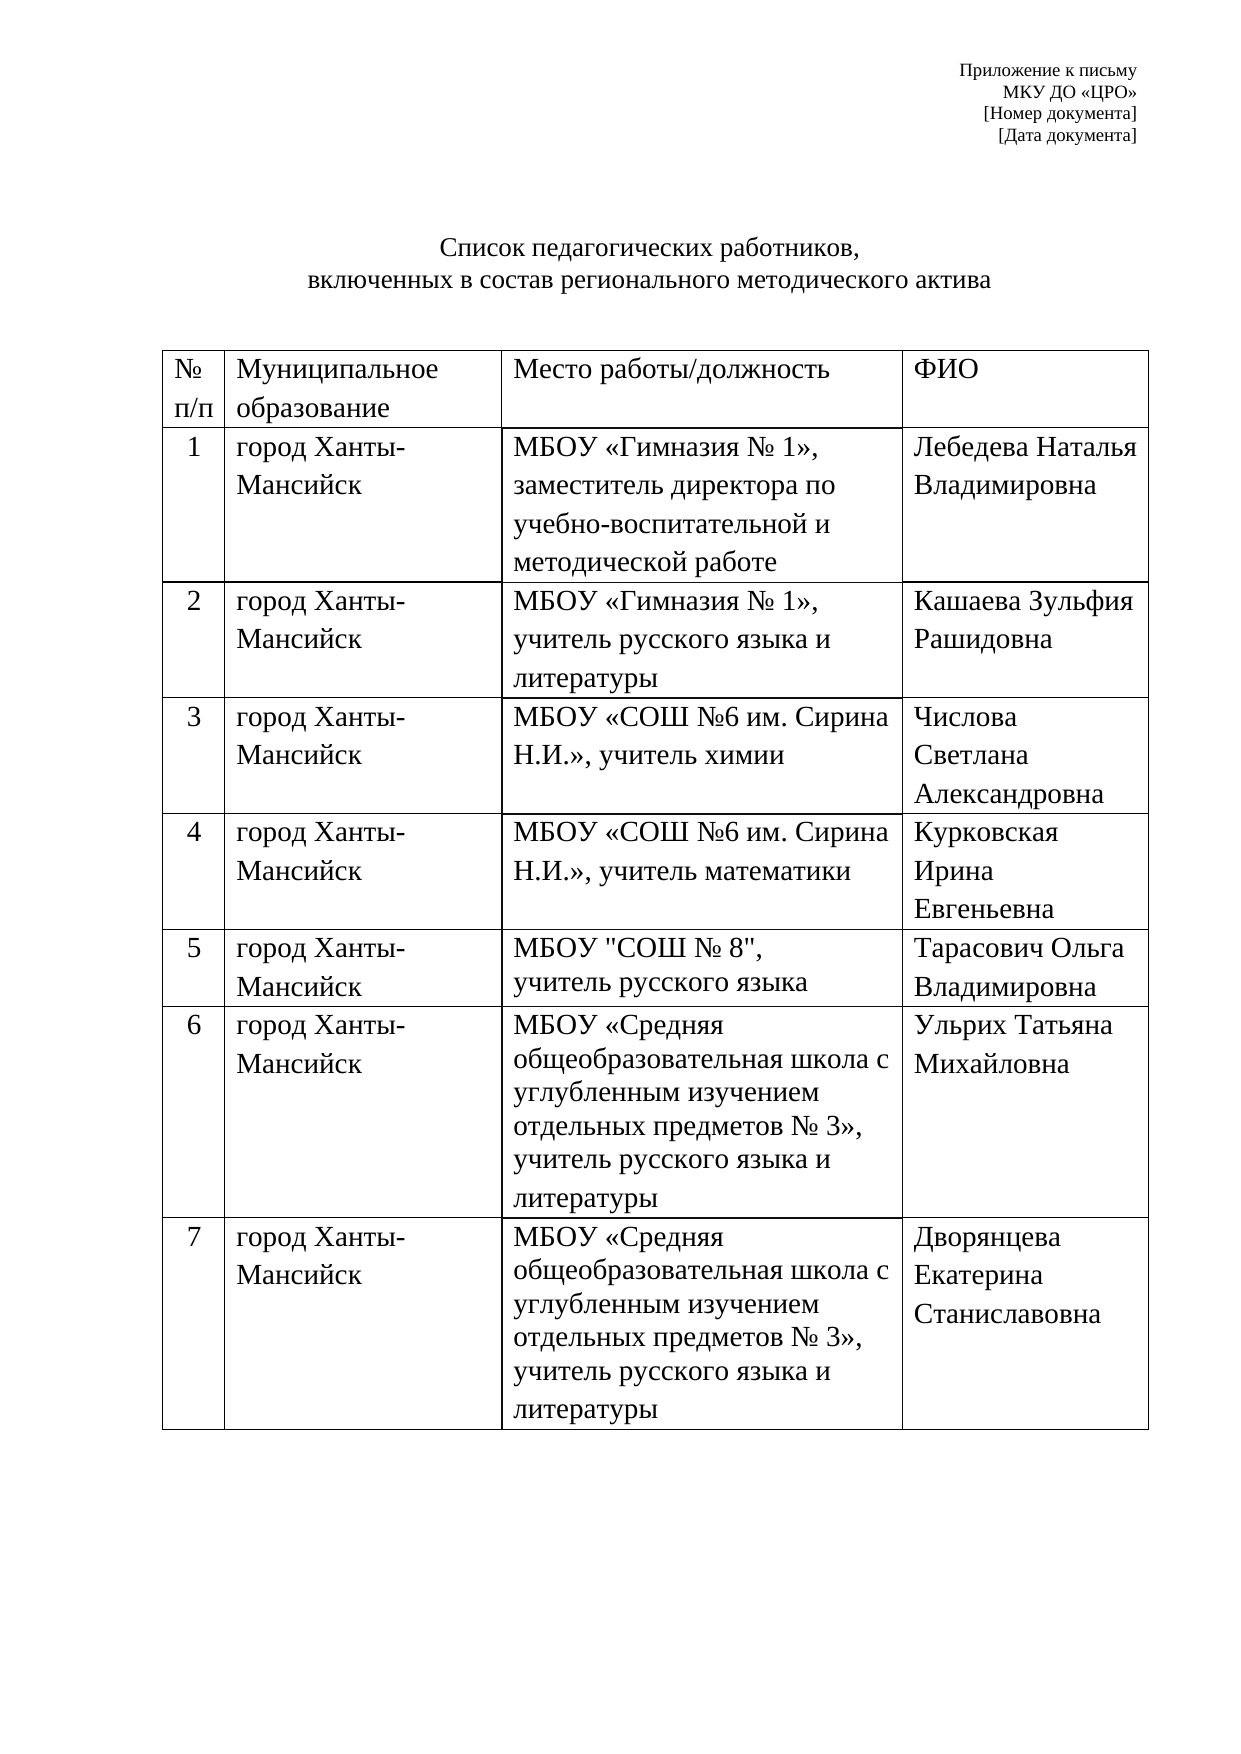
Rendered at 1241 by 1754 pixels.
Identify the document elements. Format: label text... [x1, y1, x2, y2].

table_cell город Ханты-Мансийск [225, 930, 501, 1006]
text Приложение к письму [162, 59, 1137, 81]
table_cell город Ханты-Мансийск [225, 1218, 501, 1428]
table_header Место работы/должность [502, 351, 902, 427]
table_cell 7 [163, 1218, 224, 1428]
table_cell Курковская Ирина Евгеньевна [903, 814, 1148, 928]
table_cell Лебедева Наталья Владимировна [903, 428, 1148, 581]
table_cell город Ханты-Мансийск [225, 1007, 501, 1217]
table_cell Кашаева Зульфия Рашидовна [903, 583, 1148, 697]
text [Дата документа] [162, 124, 1137, 145]
table_cell МБОУ "СОШ № 8", учитель русского языка [503, 930, 902, 1006]
table_cell 4 [163, 814, 224, 928]
table_cell МБОУ «СОШ №6 им. Сирина Н.И.», учитель химии [503, 699, 902, 813]
table_cell 3 [163, 698, 224, 813]
table_cell Ульрих Татьяна Михайловна [903, 1007, 1148, 1217]
table_cell город Ханты-Мансийск [225, 428, 501, 581]
text включенных в состав регионального методического актива [162, 263, 1137, 294]
table_header Муниципальное образование [225, 351, 501, 427]
table_cell МБОУ «Гимназия № 1», учитель русского языка и литературы [503, 583, 902, 697]
table_cell Числова Светлана Александровна [903, 698, 1148, 813]
text Список педагогических работников, [162, 232, 1137, 263]
table_cell 1 [163, 428, 224, 581]
text [Номер документа] [162, 102, 1137, 124]
table_cell МБОУ «Гимназия № 1», заместитель директора по учебно-воспитательной и методической работе [503, 429, 902, 581]
table_cell 2 [163, 583, 224, 697]
table_cell город Ханты-Мансийск [225, 583, 501, 697]
table_cell МБОУ «Средняя общеобразовательная школа с углубленным изучением отдельных предметов № 3», учитель русского языка и литературы [503, 1007, 902, 1217]
table_cell 5 [163, 930, 224, 1006]
table_cell Тарасович Ольга Владимировна [903, 930, 1148, 1006]
table_cell город Ханты-Мансийск [225, 698, 501, 813]
table_header № п/п [163, 351, 224, 427]
table_header ФИО [903, 351, 1148, 427]
text МКУ ДО «ЦРО» [162, 81, 1137, 102]
table_cell МБОУ «СОШ №6 им. Сирина Н.И.», учитель математики [503, 815, 902, 928]
table_cell Дворянцева Екатерина Станиславовна [903, 1218, 1148, 1428]
table_cell МБОУ «Средняя общеобразовательная школа с углубленным изучением отдельных предметов № 3», учитель русского языка и литературы [503, 1219, 902, 1428]
table_cell 6 [163, 1007, 224, 1217]
table_cell город Ханты-Мансийск [225, 814, 501, 928]
